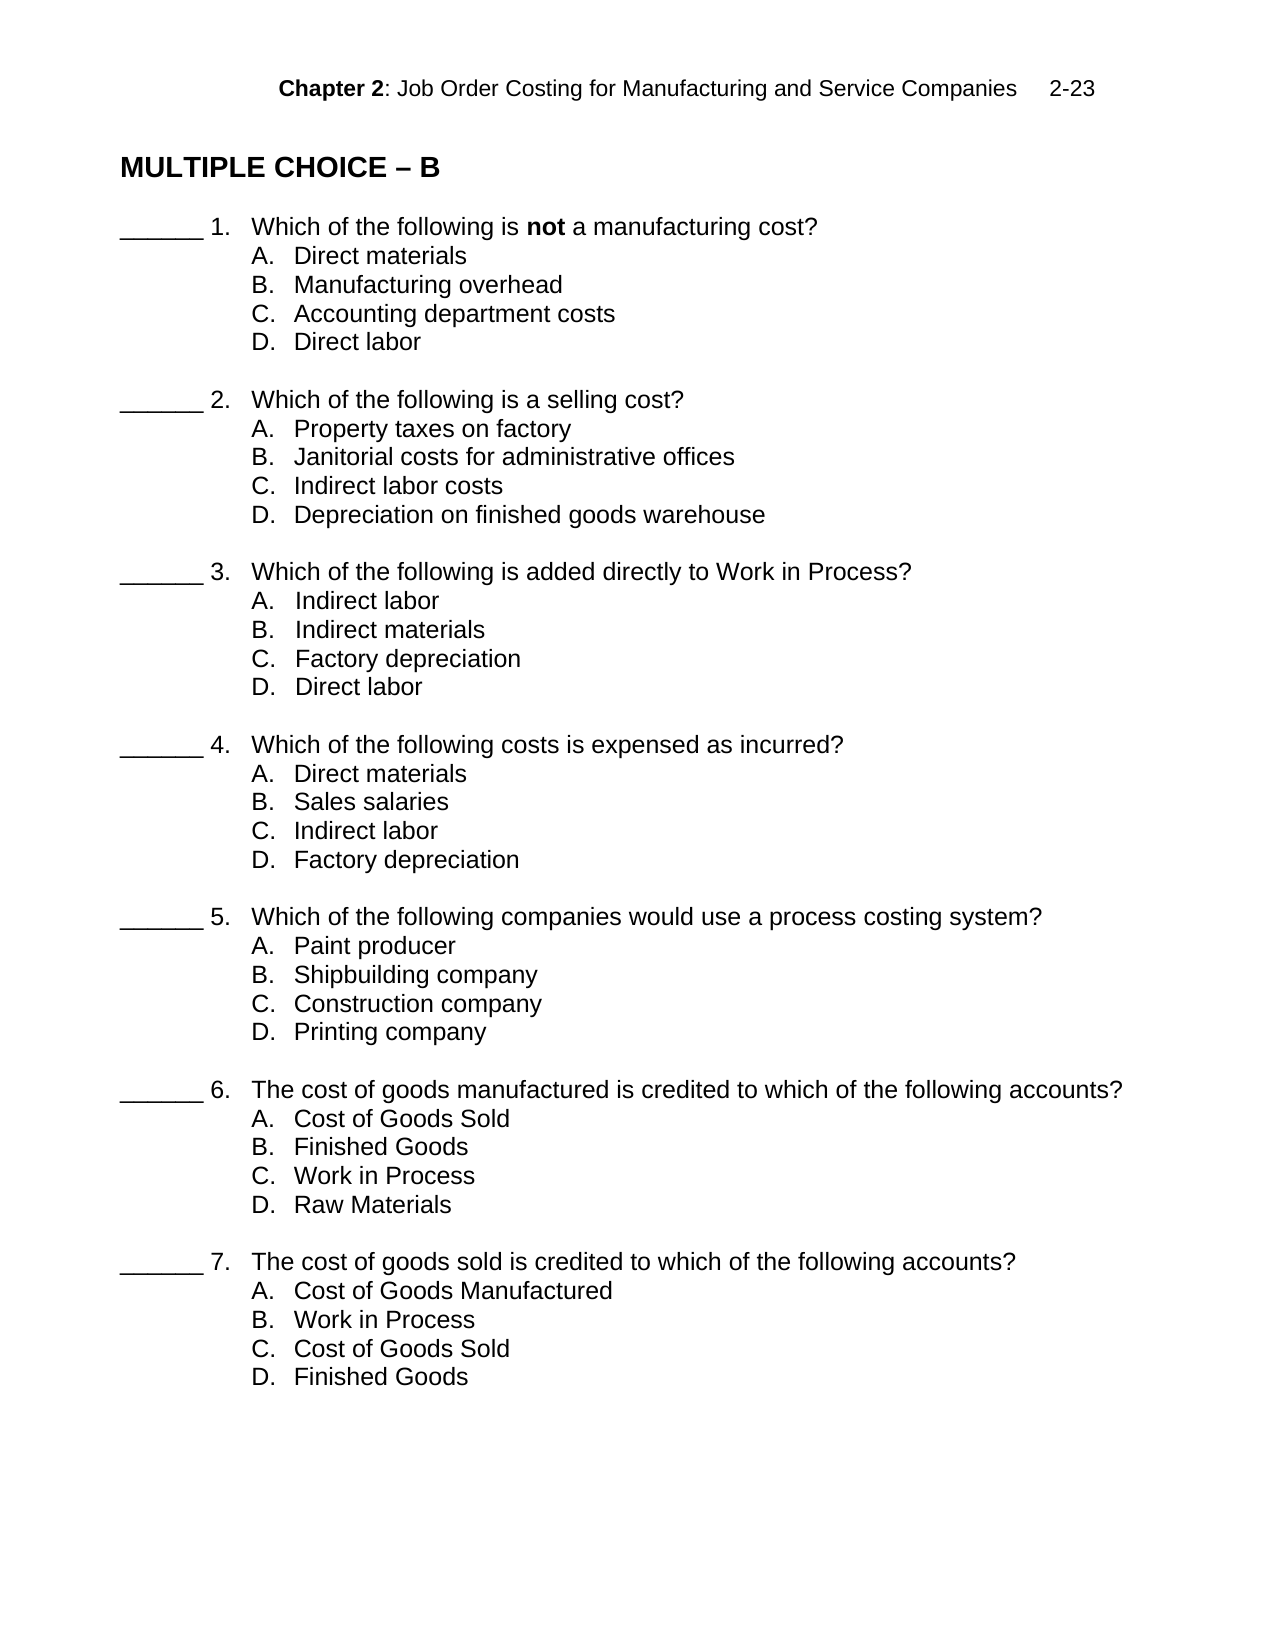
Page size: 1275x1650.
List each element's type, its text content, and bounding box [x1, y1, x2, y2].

list Indirect labor costs [251, 471, 1155, 500]
list Accounting department costs [251, 298, 1155, 327]
list Indirect labor [251, 816, 1155, 845]
list Indirect labor [251, 586, 1155, 615]
text ______ 4. Which of the following costs is expensed as incurred? [120, 730, 1155, 758]
list Paint producer [251, 931, 1155, 960]
list Cost of Goods Sold [251, 1333, 1155, 1362]
list Direct materials [251, 758, 1155, 787]
list Cost of Goods Manufactured [251, 1276, 1155, 1305]
text ______ 5. Which of the following companies would use a process costing system? [120, 902, 1155, 931]
list Construction company [251, 988, 1155, 1017]
list Janitorial costs for administrative offices [251, 442, 1155, 471]
list Depreciation on finished goods warehouse [251, 500, 1155, 528]
list Factory depreciation [251, 845, 1155, 873]
text MULTIPLE CHOICE – B [120, 150, 1155, 183]
list Printing company [251, 1017, 1155, 1046]
text ______ 3. Which of the following is added directly to Work in Process? [120, 557, 1155, 586]
list Sales salaries [251, 787, 1155, 816]
text ______ 7. The cost of goods sold is credited to which of the following accounts? [120, 1247, 1155, 1276]
list Finished Goods [251, 1362, 1155, 1391]
list Raw Materials [251, 1190, 1155, 1218]
text ______ 2. Which of the following is a selling cost? [120, 385, 1155, 413]
list Direct labor [251, 327, 1155, 356]
text ______ 1. Which of the following is not a manufacturing cost? [120, 212, 1155, 241]
list Factory depreciation [251, 643, 1155, 672]
list Finished Goods [251, 1132, 1155, 1161]
list Work in Process [251, 1161, 1155, 1190]
list Work in Process [251, 1305, 1155, 1333]
list Cost of Goods Sold [251, 1103, 1155, 1132]
list Direct labor [251, 672, 1155, 701]
list Indirect materials [251, 615, 1155, 643]
text ______ 6. The cost of goods manufactured is credited to which of the following accounts? [120, 1075, 1155, 1103]
list Direct materials [251, 241, 1155, 270]
list Shipbuilding company [251, 960, 1155, 988]
list Property taxes on factory [251, 413, 1155, 442]
list Manufacturing overhead [251, 270, 1155, 298]
